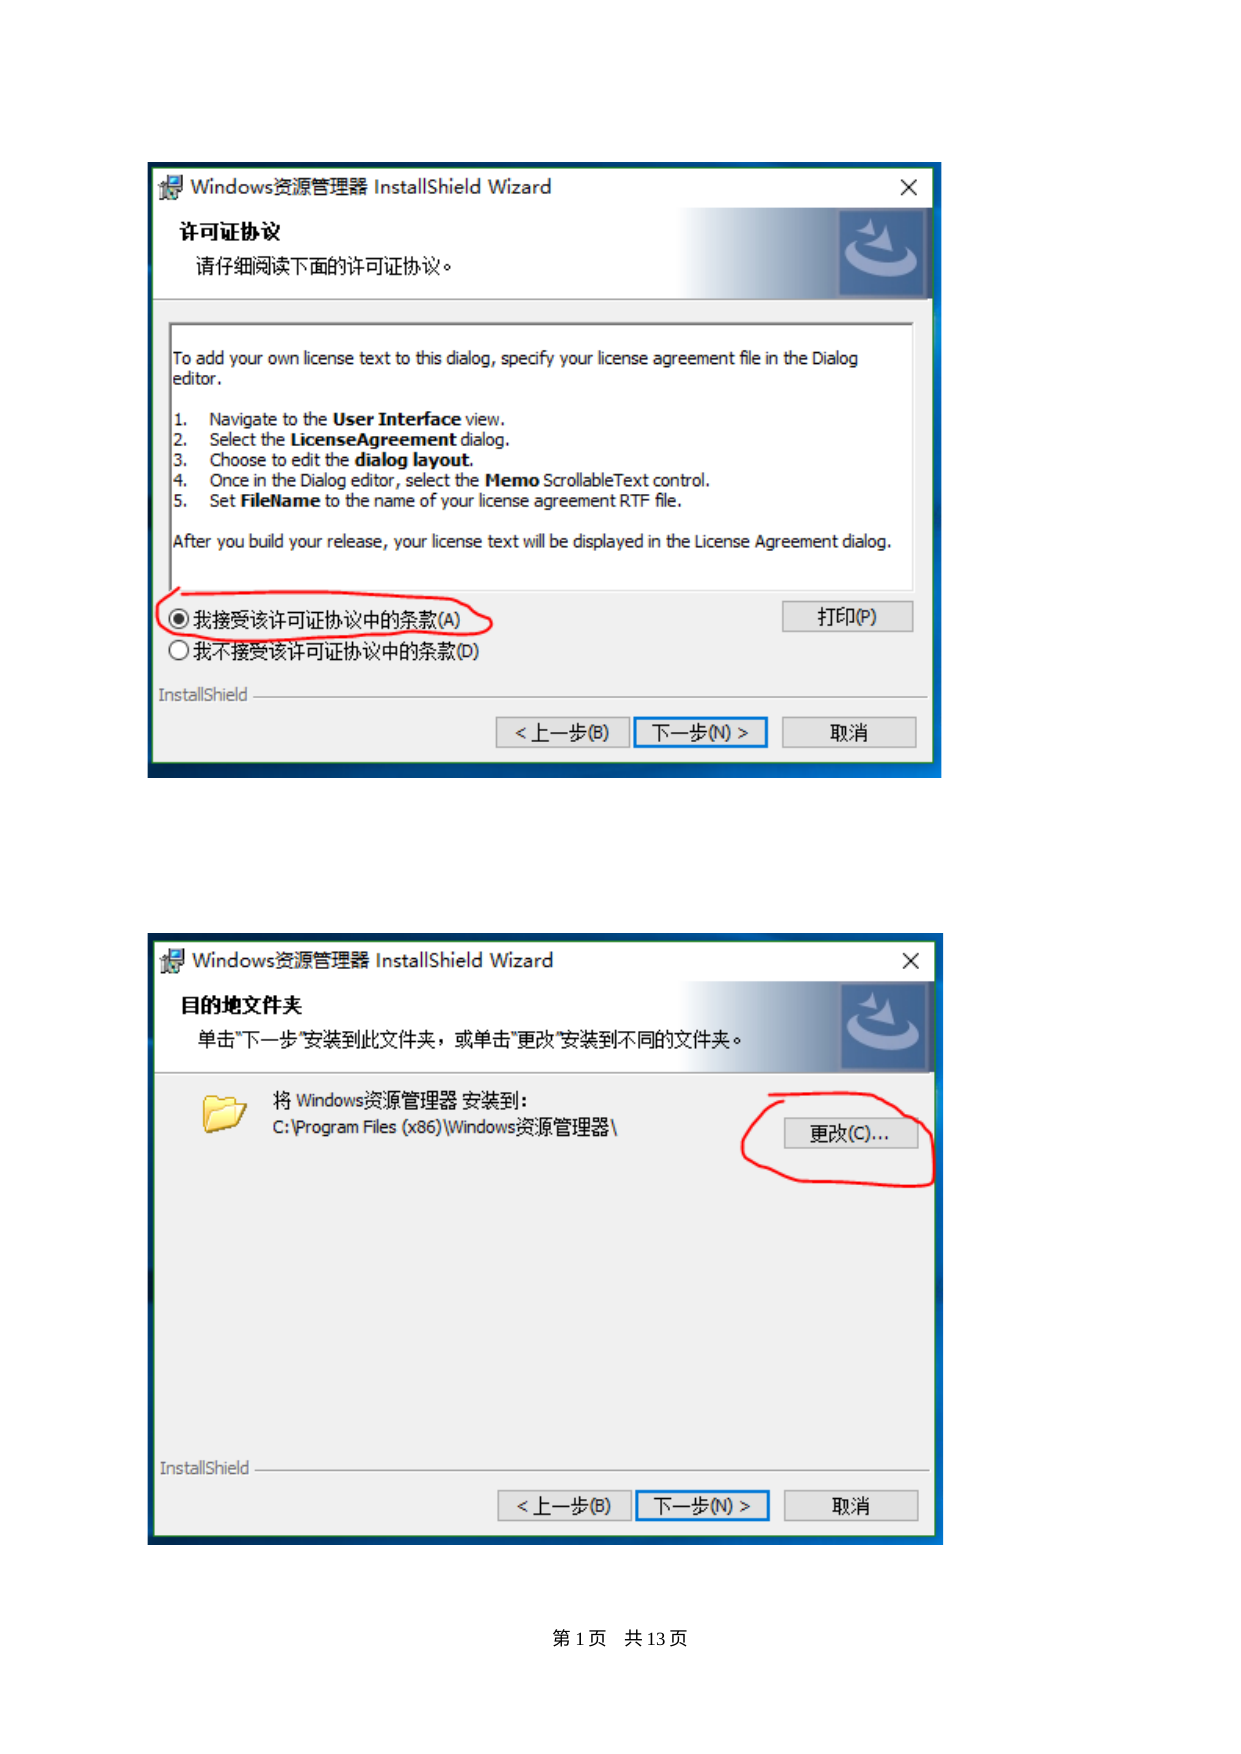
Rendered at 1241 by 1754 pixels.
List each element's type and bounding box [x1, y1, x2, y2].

picture [147, 162, 942, 778]
picture [147, 933, 944, 1545]
